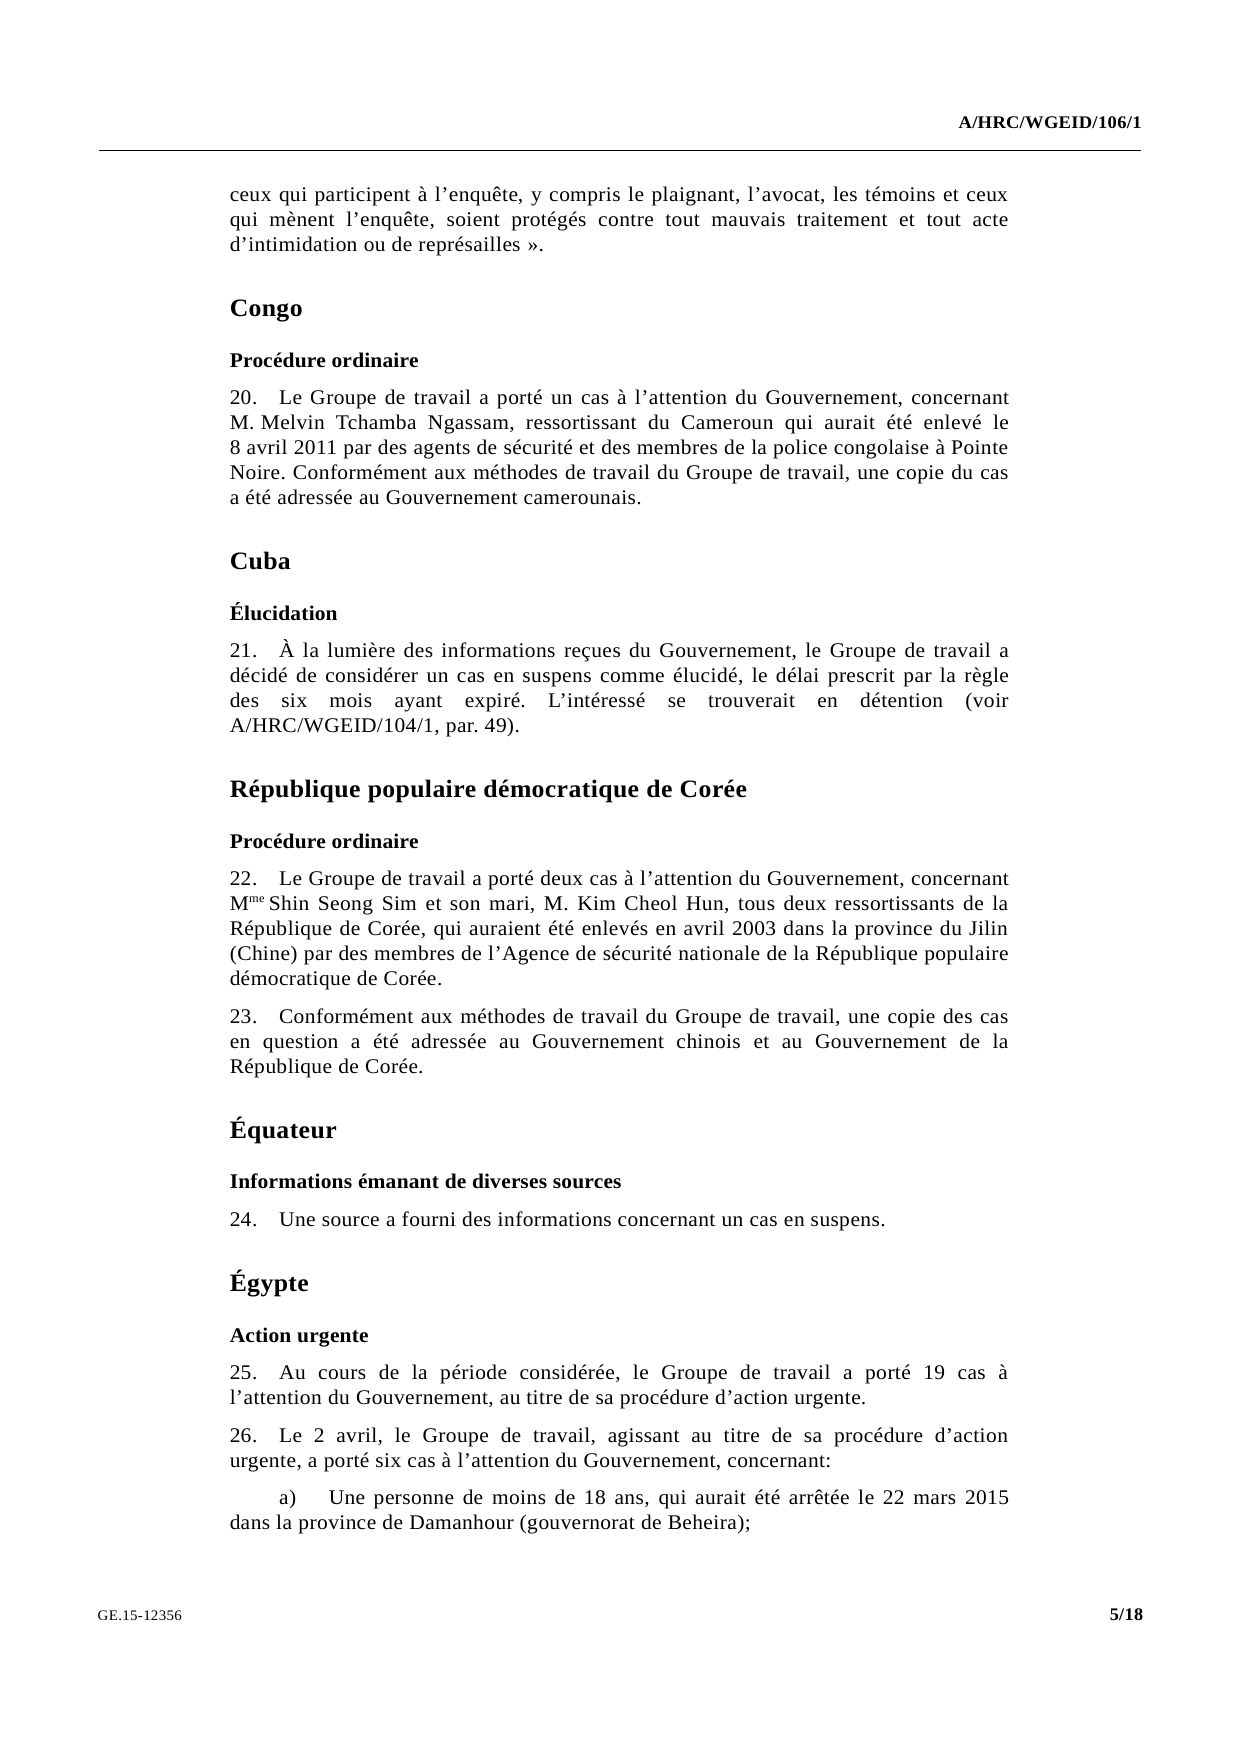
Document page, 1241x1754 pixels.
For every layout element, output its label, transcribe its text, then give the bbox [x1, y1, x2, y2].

text Équateur [97, 1116, 1011, 1144]
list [229, 181, 1011, 256]
text Procédure ordinaire [97, 347, 1011, 372]
list Le Groupe de travail a porté un cas à l’attention du Gouvernement, concernant M. Melvin Tchamba Ngassam, ressortissant du Cameroun qui aurait été enlevé le 8 avril 2011 par des agents de sécurité et des membres de la police congolaise à Pointe Noire. Conformément aux méthodes de travail du Groupe de travail, une copie du cas a été adressée au Gouvernement camerounais. [229, 384, 1011, 509]
list Conformément aux méthodes de travail du Groupe de travail, une copie des cas en question a été adressée au Gouvernement chinois et au Gouvernement de la République de Corée. [229, 1003, 1011, 1078]
list À la lumière des informations reçues du Gouvernement, le Groupe de travail a décidé de considérer un cas en suspens comme élucidé, le délai prescrit par la règle des six mois ayant expiré. L’intéressé se trouverait en détention (voir A/HRC/WGEID/104/1, par. 49). [229, 638, 1011, 738]
text a) Une personne de moins de 18 ans, qui aurait été arrêtée le 22 mars 2015 dans la province de Damanhour (gouvernorat de Beheira); [229, 1484, 1011, 1534]
list Le 2 avril, le Groupe de travail, agissant au titre de sa procédure d’action urgente, a porté six cas à l’attention du Gouvernement, concernant: [229, 1422, 1011, 1472]
list Une source a fourni des informations concernant un cas en suspens. [229, 1206, 1011, 1231]
text Élucidation [97, 600, 1011, 625]
text Congo [97, 294, 1011, 322]
list Au cours de la période considérée, le Groupe de travail a porté 19 cas à l’attention du Gouvernement, au titre de sa procédure d’action urgente. [229, 1359, 1011, 1409]
list Le Groupe de travail a porté deux cas à l’attention du Gouvernement, concernant Mme Shin Seong Sim et son mari, M. Kim Cheol Hun, tous deux ressortissants de la République de Corée, qui auraient été enlevés en avril 2003 dans la province du Jilin (Chine) par des membres de l’Agence de sécurité nationale de la République populaire démocratique de Corée. [229, 866, 1011, 991]
text République populaire démocratique de Corée [97, 775, 1011, 803]
text Cuba [97, 547, 1011, 575]
text Action urgente [97, 1322, 1011, 1347]
text Procédure ordinaire [97, 828, 1011, 853]
text Informations émanant de diverses sources [97, 1169, 1011, 1194]
text Égypte [97, 1269, 1011, 1297]
